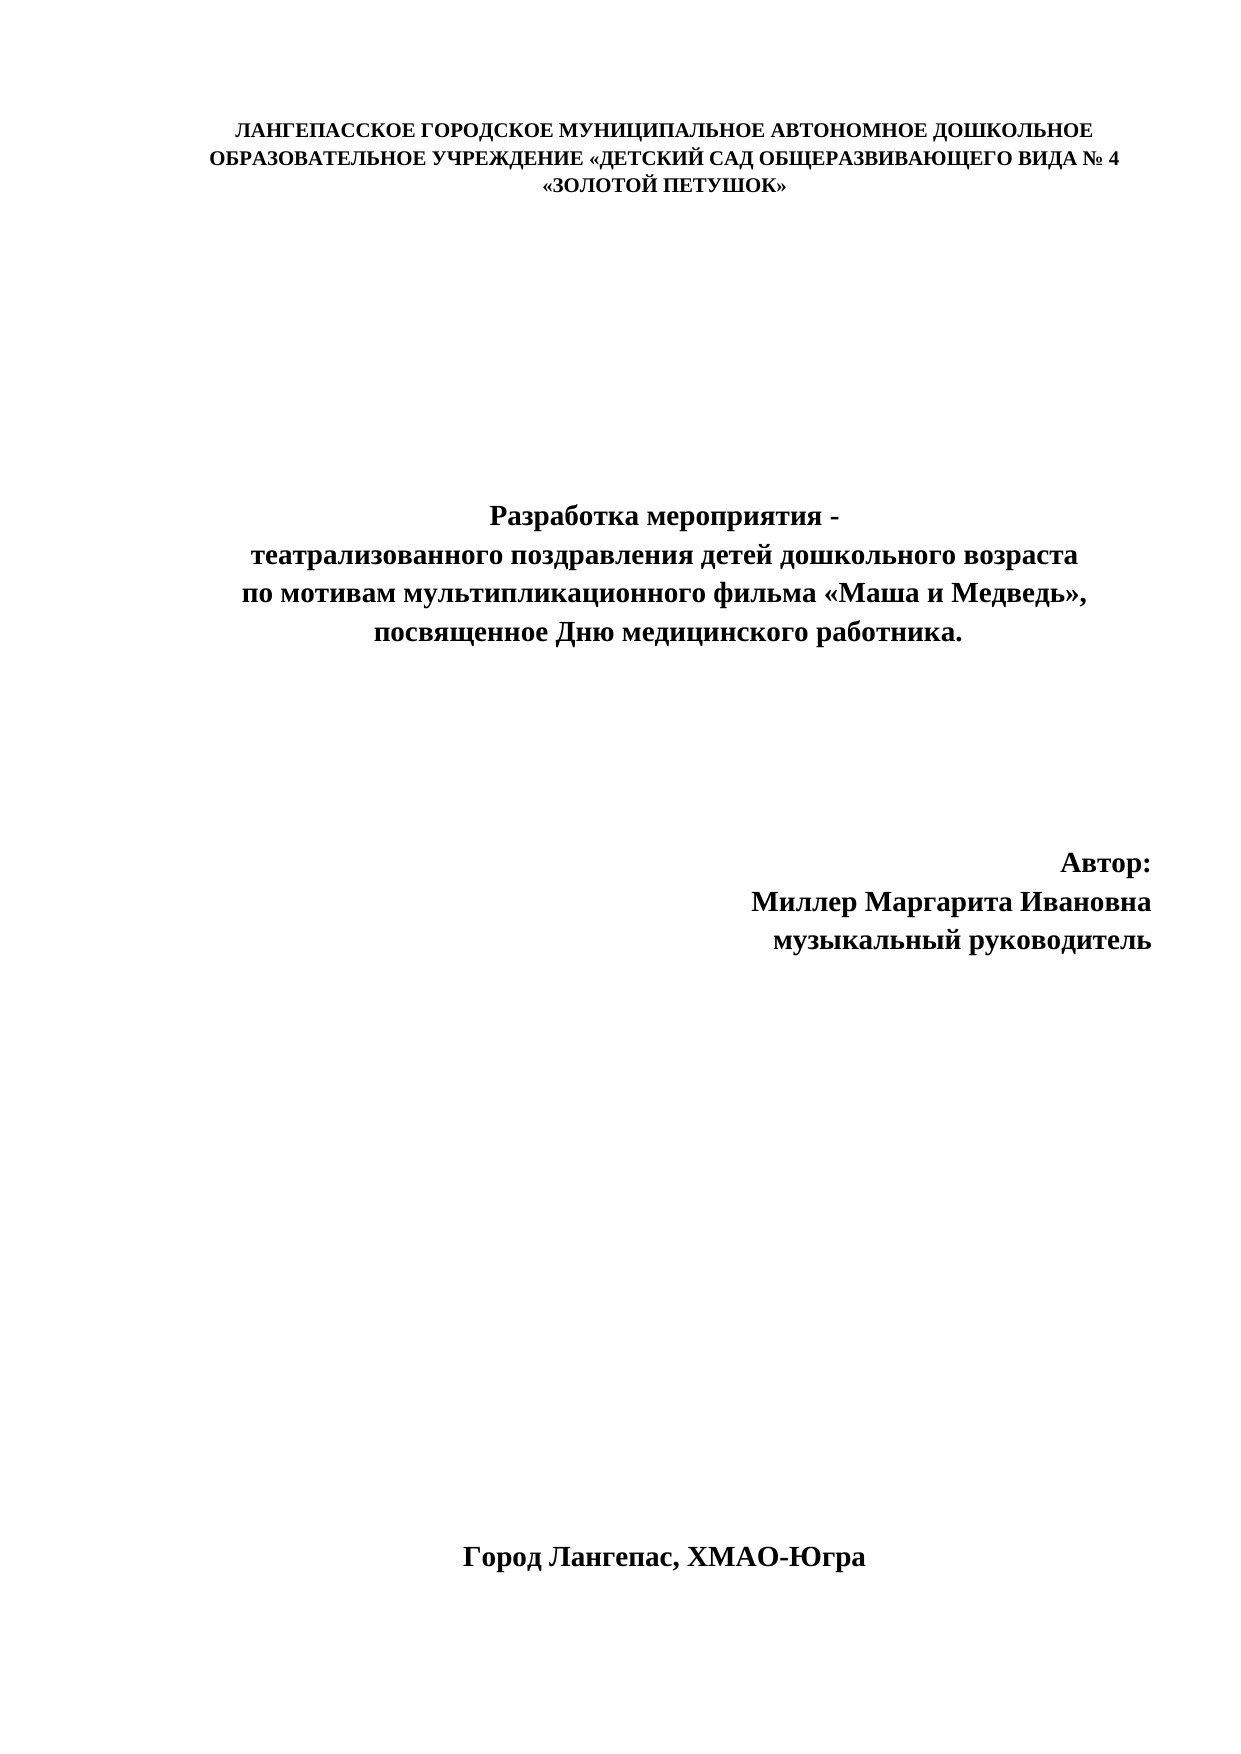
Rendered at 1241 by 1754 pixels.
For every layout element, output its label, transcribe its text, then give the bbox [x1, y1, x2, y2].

text театрализованного поздравления детей дошкольного возраста [177, 537, 1152, 571]
text Разработка мероприятия - [177, 498, 1152, 532]
text Автор: [177, 845, 1152, 879]
text Миллер Маргарита Ивановна [177, 884, 1152, 917]
text Город Лангепас, ХМАО-Югра [177, 1539, 1152, 1573]
text по мотивам мультипликационного фильма «Маша и Медведь», посвященное Дню медицинского работника. [177, 576, 1152, 648]
text ЛАНГЕПАССКОЕ ГОРОДСКОЕ МУНИЦИПАЛЬНОЕ АВТОНОМНОЕ ДОШКОЛЬНОЕ ОБРАЗОВАТЕЛЬНОЕ УЧРЕЖДЕНИЕ «ДЕТСКИЙ САД ОБЩЕРАЗВИВАЮЩЕГО ВИДА № 4 «ЗОЛОТОЙ ПЕТУШОК» [177, 118, 1152, 197]
text музыкальный руководитель [177, 922, 1152, 956]
